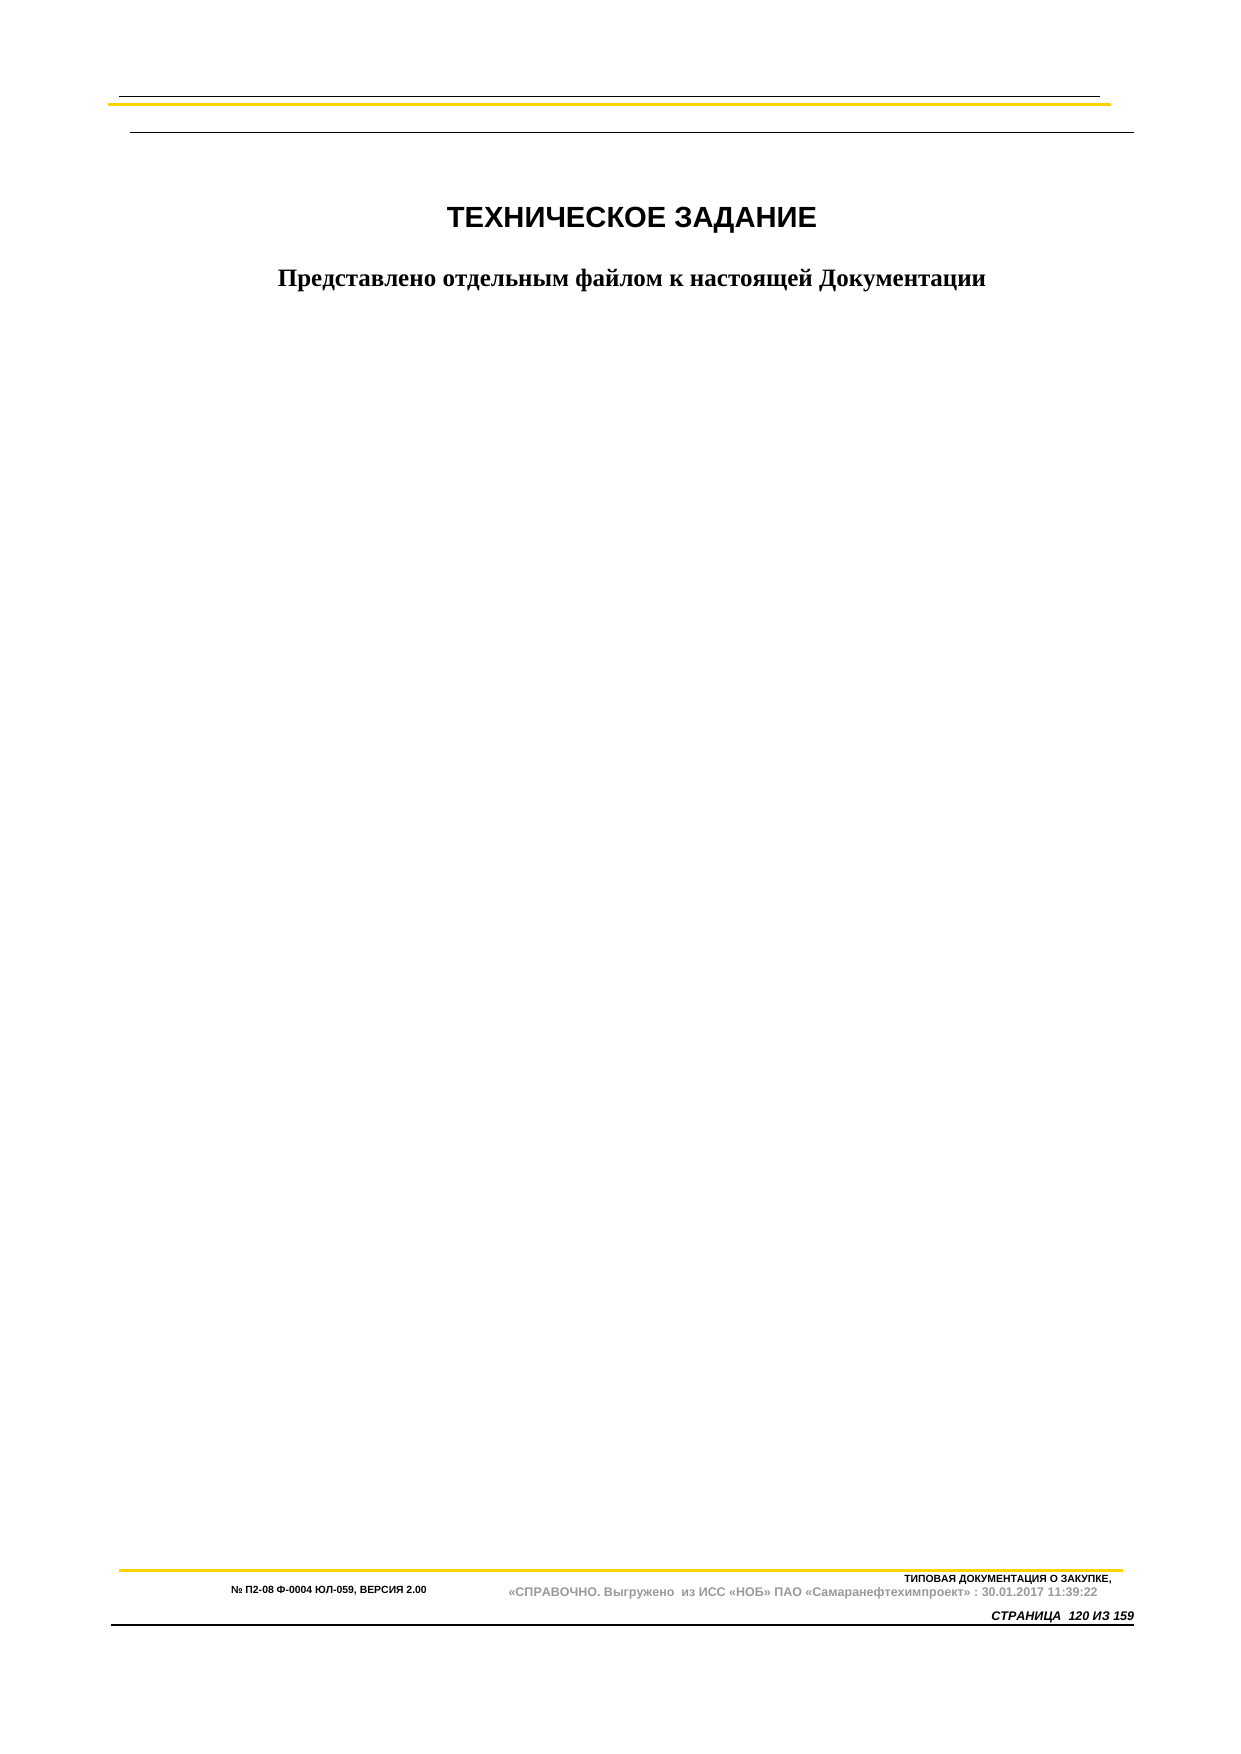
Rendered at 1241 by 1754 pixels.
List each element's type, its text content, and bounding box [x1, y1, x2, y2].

text Представлено отдельным файлом к настоящей Документации [130, 263, 1134, 292]
text Техническое задание [130, 201, 1134, 234]
